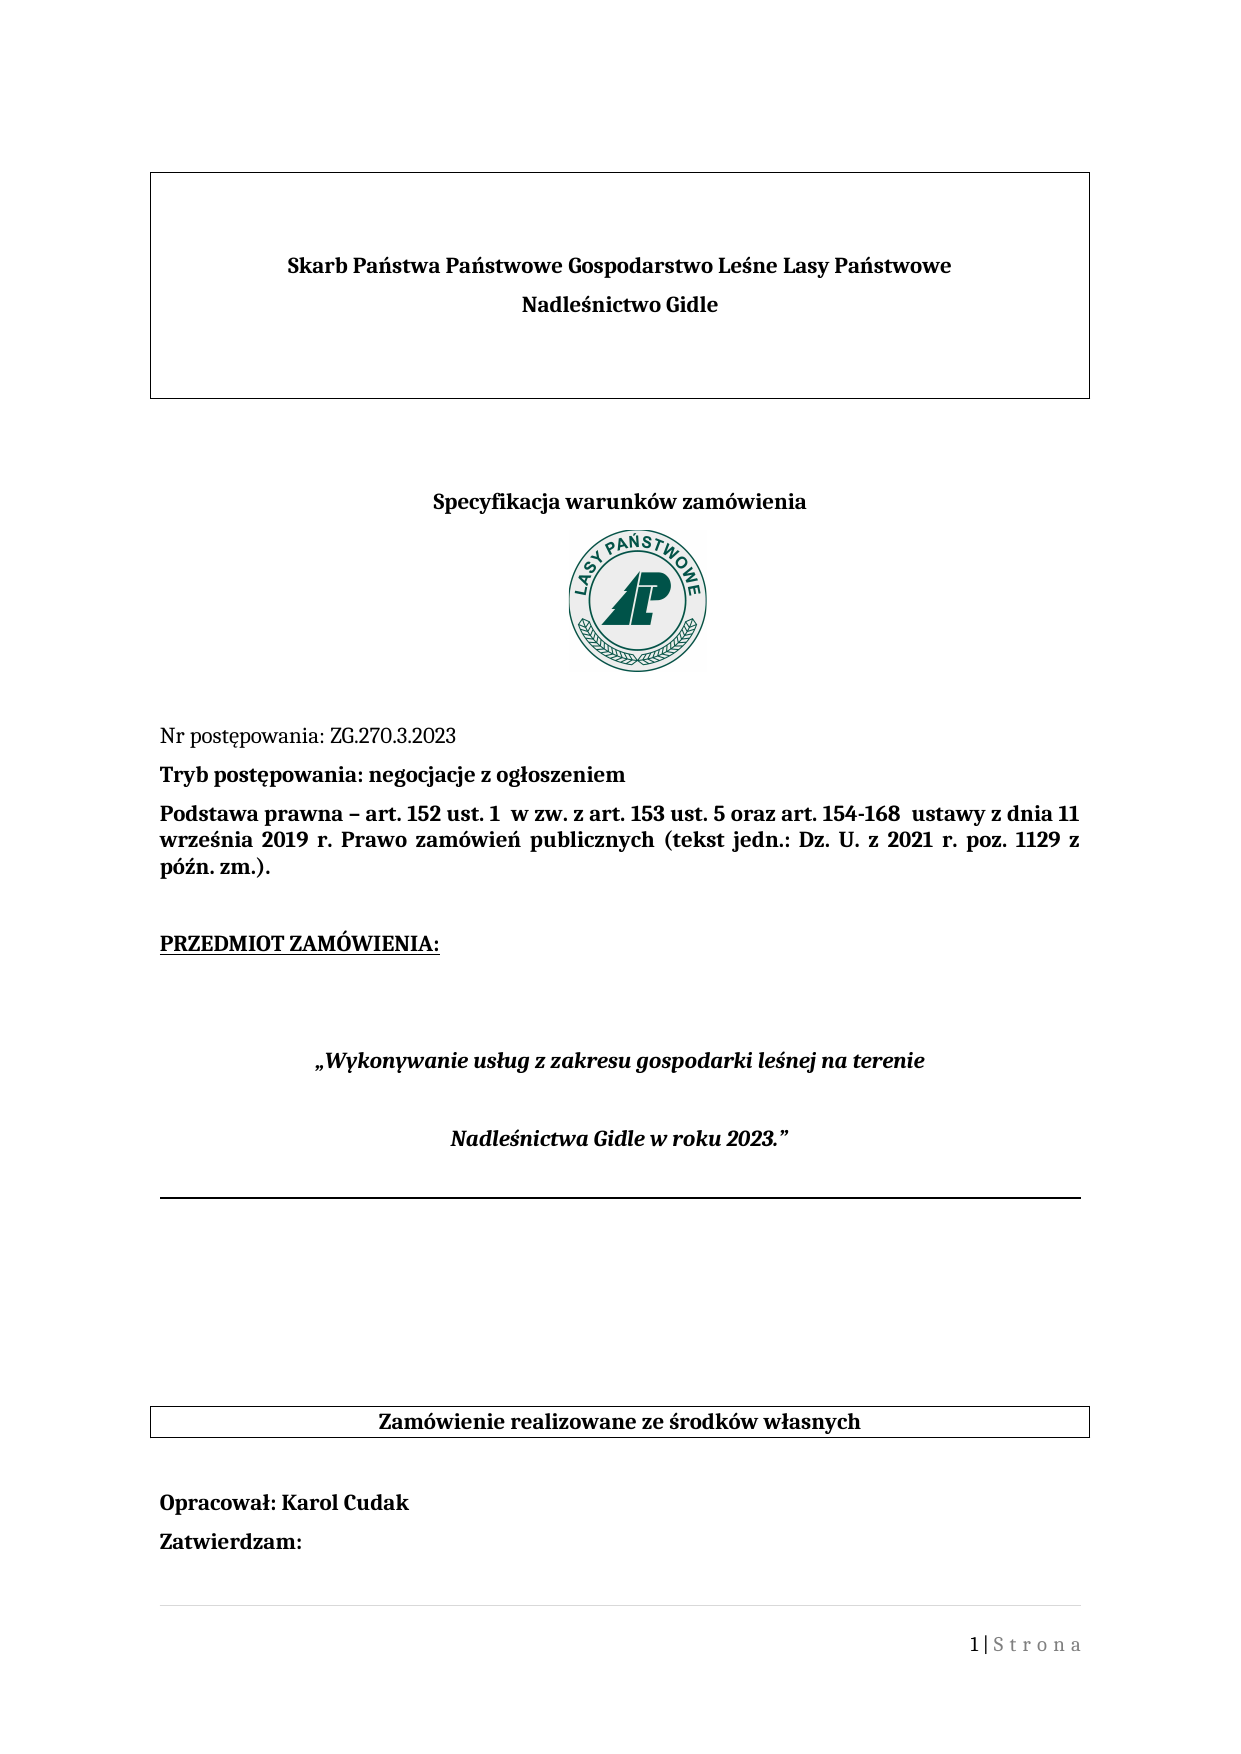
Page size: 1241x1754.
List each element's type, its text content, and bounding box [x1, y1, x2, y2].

text Nadleśnictwa Gidle w roku 2023.” [159, 1126, 1081, 1152]
text Podstawa prawna – art. 152 ust. 1 w zw. z art. 153 ust. 5 oraz art. 154-168 ustawy z dnia 11 września 2019 r. Prawo zamówień publicznych (tekst jedn.: Dz. U. z 2021 r. poz. 1129 z późn. zm.). [159, 801, 1081, 880]
text Specyfikacja warunków zamówienia [159, 489, 1081, 515]
text PRZEDMIOT ZAMÓWIENIA: [159, 931, 1081, 958]
text Tryb postępowania: negocjacje z ogłoszeniem [159, 762, 1081, 788]
text „Wykonywanie usług z zakresu gospodarki leśnej na terenie [159, 1048, 1081, 1074]
text Nr postępowania: ZG.270.3.2023 [159, 723, 1081, 749]
text Zatwierdzam: [159, 1529, 1081, 1555]
text Opracował: Karol Cudak [159, 1490, 1081, 1516]
text Zamówienie realizowane ze środków własnych [151, 1407, 1089, 1437]
text Skarb Państwa Państwowe Gospodarstwo Leśne Lasy Państwowe [151, 250, 1089, 279]
text Nadleśnictwo Gidle [151, 288, 1089, 318]
